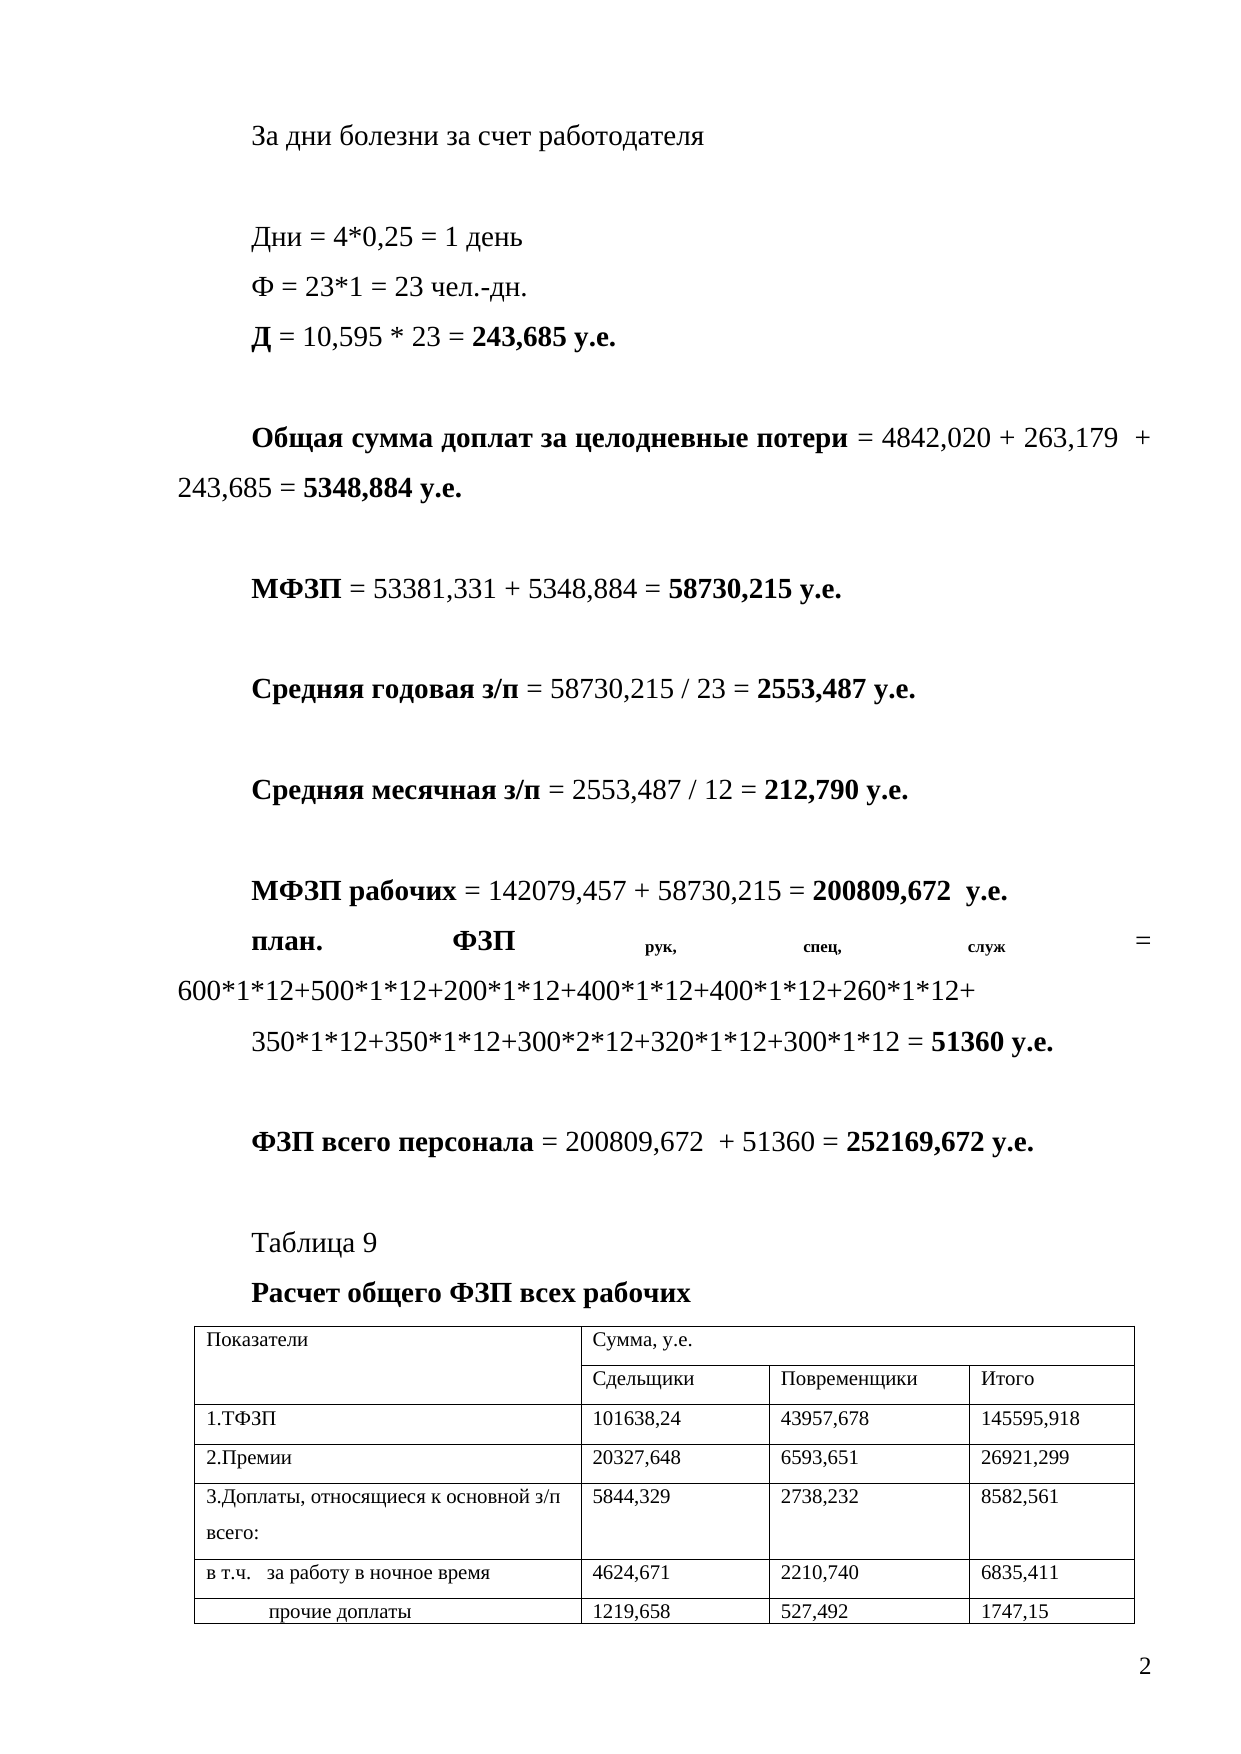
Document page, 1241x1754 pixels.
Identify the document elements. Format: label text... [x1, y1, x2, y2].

table_cell 20327,648 [582, 1445, 769, 1483]
table_cell Повременщики [770, 1366, 969, 1404]
table_cell 8582,561 [970, 1484, 1134, 1558]
table_cell 26921,299 [970, 1445, 1134, 1483]
text Д = 10,595 * 23 = 243,685 у.е. [177, 319, 1152, 353]
text Общая сумма доплат за целодневные потери = 4842,020 + 263,179 + 243,685 = 5348,884 у.е. [177, 420, 1152, 504]
table_cell в т.ч. за работу в ночное время [195, 1560, 581, 1598]
table_cell 1219,658 [582, 1599, 769, 1623]
table_cell 101638,24 [582, 1405, 769, 1444]
text план. ФЗП рук, спец, служ = 600*1*12+500*1*12+200*1*12+400*1*12+400*1*12+260*1*12+ [177, 923, 1152, 1007]
table_cell 5844,329 [582, 1484, 769, 1558]
text ФЗП всего персонала = 200809,672 + 51360 = 252169,672 у.е. [177, 1124, 1152, 1158]
table_cell 43957,678 [770, 1405, 969, 1444]
text За дни болезни за счет работодателя [177, 118, 1152, 152]
table_cell Сдельщики [582, 1366, 769, 1404]
table_cell 6835,411 [970, 1560, 1134, 1598]
text Дни = 4*0,25 = 1 день [177, 219, 1152, 252]
text МФЗП = 53381,331 + 5348,884 = 58730,215 у.е. [177, 571, 1152, 604]
table_cell 2.Премии [195, 1445, 581, 1483]
table_cell 2210,740 [770, 1560, 969, 1598]
text МФЗП рабочих = 142079,457 + 58730,215 = 200809,672 у.е. [177, 873, 1152, 906]
table_cell 2738,232 [770, 1484, 969, 1558]
table_cell 4624,671 [582, 1560, 769, 1598]
table_cell 1747,15 [970, 1599, 1134, 1623]
table_header Сумма, у.е. [582, 1327, 1134, 1365]
table_header Показатели [195, 1327, 581, 1404]
text Расчет общего ФЗП всех рабочих [177, 1275, 1152, 1309]
text Средняя месячная з/п = 2553,487 / 12 = 212,790 у.е. [177, 772, 1152, 806]
table_cell 527,492 [770, 1599, 969, 1623]
text Таблица 9 [177, 1225, 1152, 1258]
table_cell 1.ТФЗП [195, 1405, 581, 1444]
table_cell 6593,651 [770, 1445, 969, 1483]
table_cell 145595,918 [970, 1405, 1134, 1444]
text 350*1*12+350*1*12+300*2*12+320*1*12+300*1*12 = 51360 у.е. [177, 1024, 1152, 1057]
text Средняя годовая з/п = 58730,215 / 23 = 2553,487 у.е. [177, 672, 1152, 705]
table_cell Итого [970, 1366, 1134, 1404]
text Ф = 23*1 = 23 чел.-дн. [177, 269, 1152, 303]
table_cell прочие доплаты [195, 1599, 581, 1623]
table_cell 3.Доплаты, относящиеся к основной з/п всего: [195, 1484, 581, 1558]
